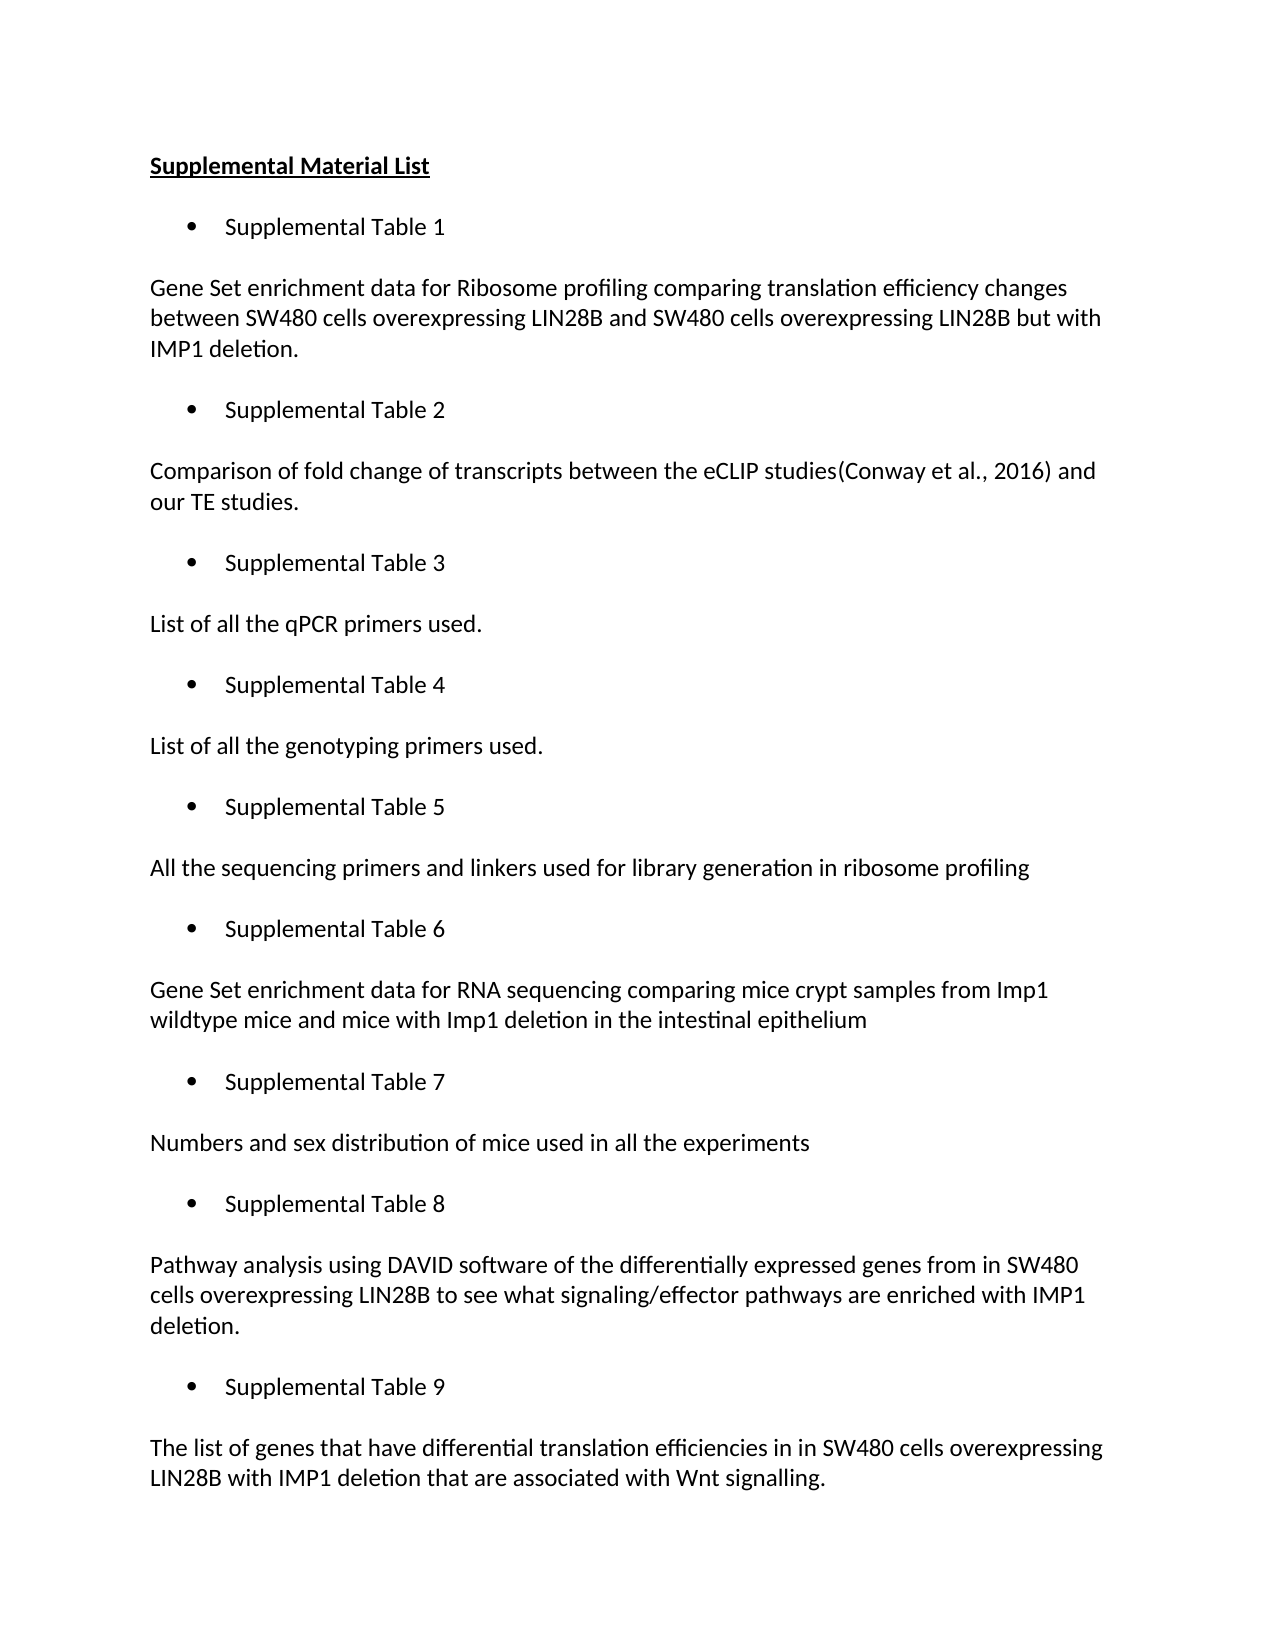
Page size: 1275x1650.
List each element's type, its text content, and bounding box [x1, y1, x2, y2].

text Comparison of fold change of transcripts between the eCLIP studies(Conway et al., 2016) and our TE studies. [150, 455, 1125, 516]
text All the sequencing primers and linkers used for library generation in ribosome profiling [150, 852, 1125, 882]
text The list of genes that have differential translation efficiencies in in SW480 cells overexpressing LIN28B with IMP1 deletion that are associated with Wnt signalling. [150, 1432, 1125, 1493]
list Supplemental Table 9 [187, 1371, 1125, 1401]
text List of all the genotyping primers used. [150, 730, 1125, 760]
list Supplemental Table 5 [187, 791, 1125, 821]
text Pathway analysis using DAVID software of the differentially expressed genes from in SW480 cells overexpressing LIN28B to see what signaling/effector pathways are enriched with IMP1 deletion. [150, 1249, 1125, 1340]
text Gene Set enrichment data for Ribosome profiling comparing translation efficiency changes between SW480 cells overexpressing LIN28B and SW480 cells overexpressing LIN28B but with IMP1 deletion. [150, 272, 1125, 364]
text List of all the qPCR primers used. [150, 608, 1125, 638]
text Gene Set enrichment data for RNA sequencing comparing mice crypt samples from Imp1 wildtype mice and mice with Imp1 deletion in the intestinal epithelium [150, 974, 1125, 1035]
list Supplemental Table 7 [187, 1066, 1125, 1096]
text Numbers and sex distribution of mice used in all the experiments [150, 1127, 1125, 1157]
list Supplemental Table 1 [187, 211, 1125, 242]
list Supplemental Table 3 [187, 547, 1125, 577]
list Supplemental Table 8 [187, 1188, 1125, 1218]
list Supplemental Table 2 [187, 394, 1125, 425]
text Supplemental Material List [150, 150, 1125, 181]
list Supplemental Table 6 [187, 913, 1125, 943]
list Supplemental Table 4 [187, 669, 1125, 699]
